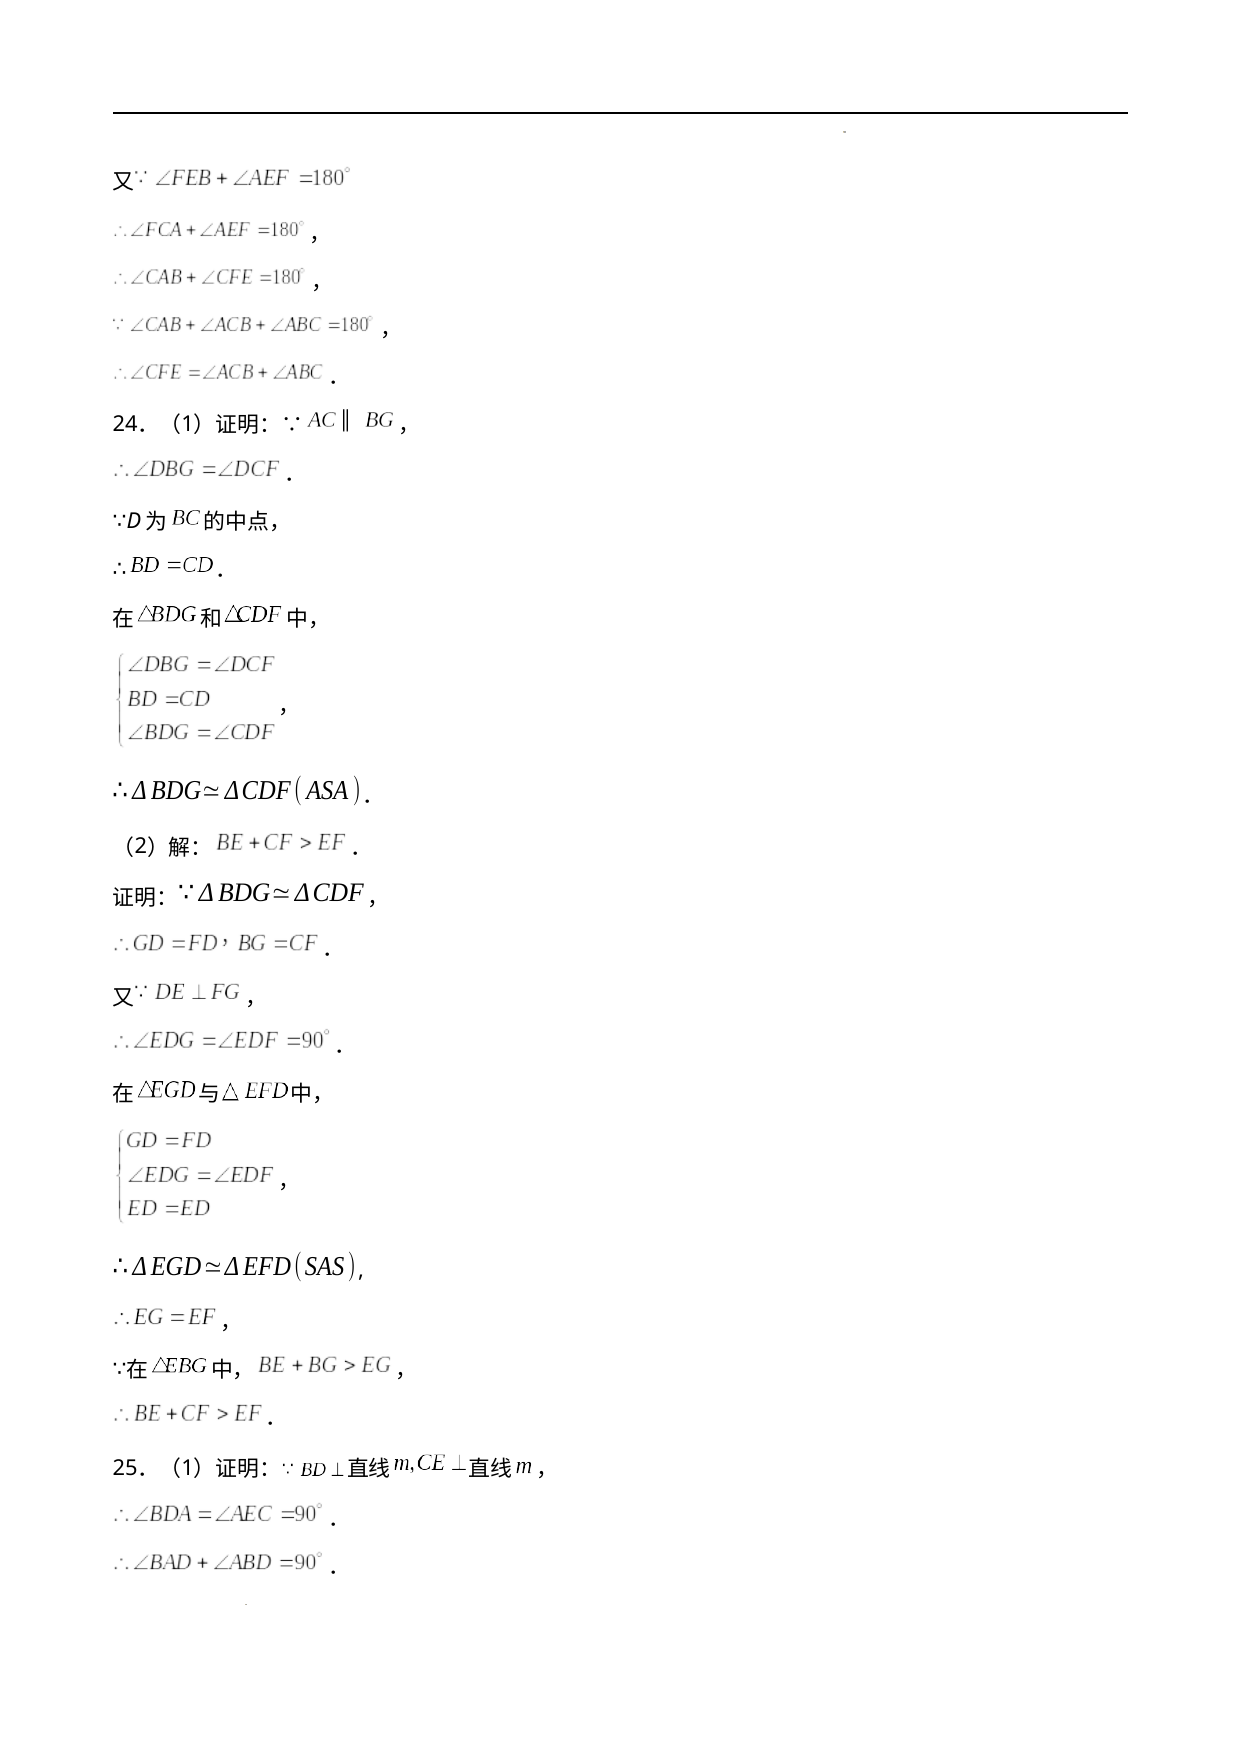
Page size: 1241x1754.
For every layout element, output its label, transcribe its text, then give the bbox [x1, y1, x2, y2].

text ． [112, 455, 1128, 488]
text ∵在中，， [112, 1351, 1128, 1384]
text 又 [112, 162, 1128, 198]
text 在与中， [112, 1076, 1128, 1108]
text ， [112, 216, 1128, 248]
text ， [112, 1124, 1128, 1234]
text ． [112, 1549, 1128, 1581]
text ． [112, 359, 1128, 391]
text ， [112, 649, 1128, 758]
text 在和中， [112, 600, 1128, 633]
text ， [112, 1304, 1128, 1335]
text ∵D为的中点， [112, 504, 1128, 536]
text 25．（1）证明：直线直线， [112, 1448, 1128, 1484]
text （2）解：． [112, 829, 1128, 862]
text ， [112, 264, 1128, 296]
text ∴． [112, 551, 1128, 584]
text ． [112, 1500, 1128, 1533]
text 证明：， [112, 878, 1128, 913]
text 24．（1）证明：∵， [112, 406, 1128, 439]
text ． [112, 774, 1128, 813]
text 又， [112, 979, 1128, 1011]
text , [112, 1249, 1128, 1289]
text ． [112, 1400, 1128, 1433]
text ． [112, 929, 1128, 964]
text ． [112, 1027, 1128, 1060]
text ， [112, 311, 1128, 343]
